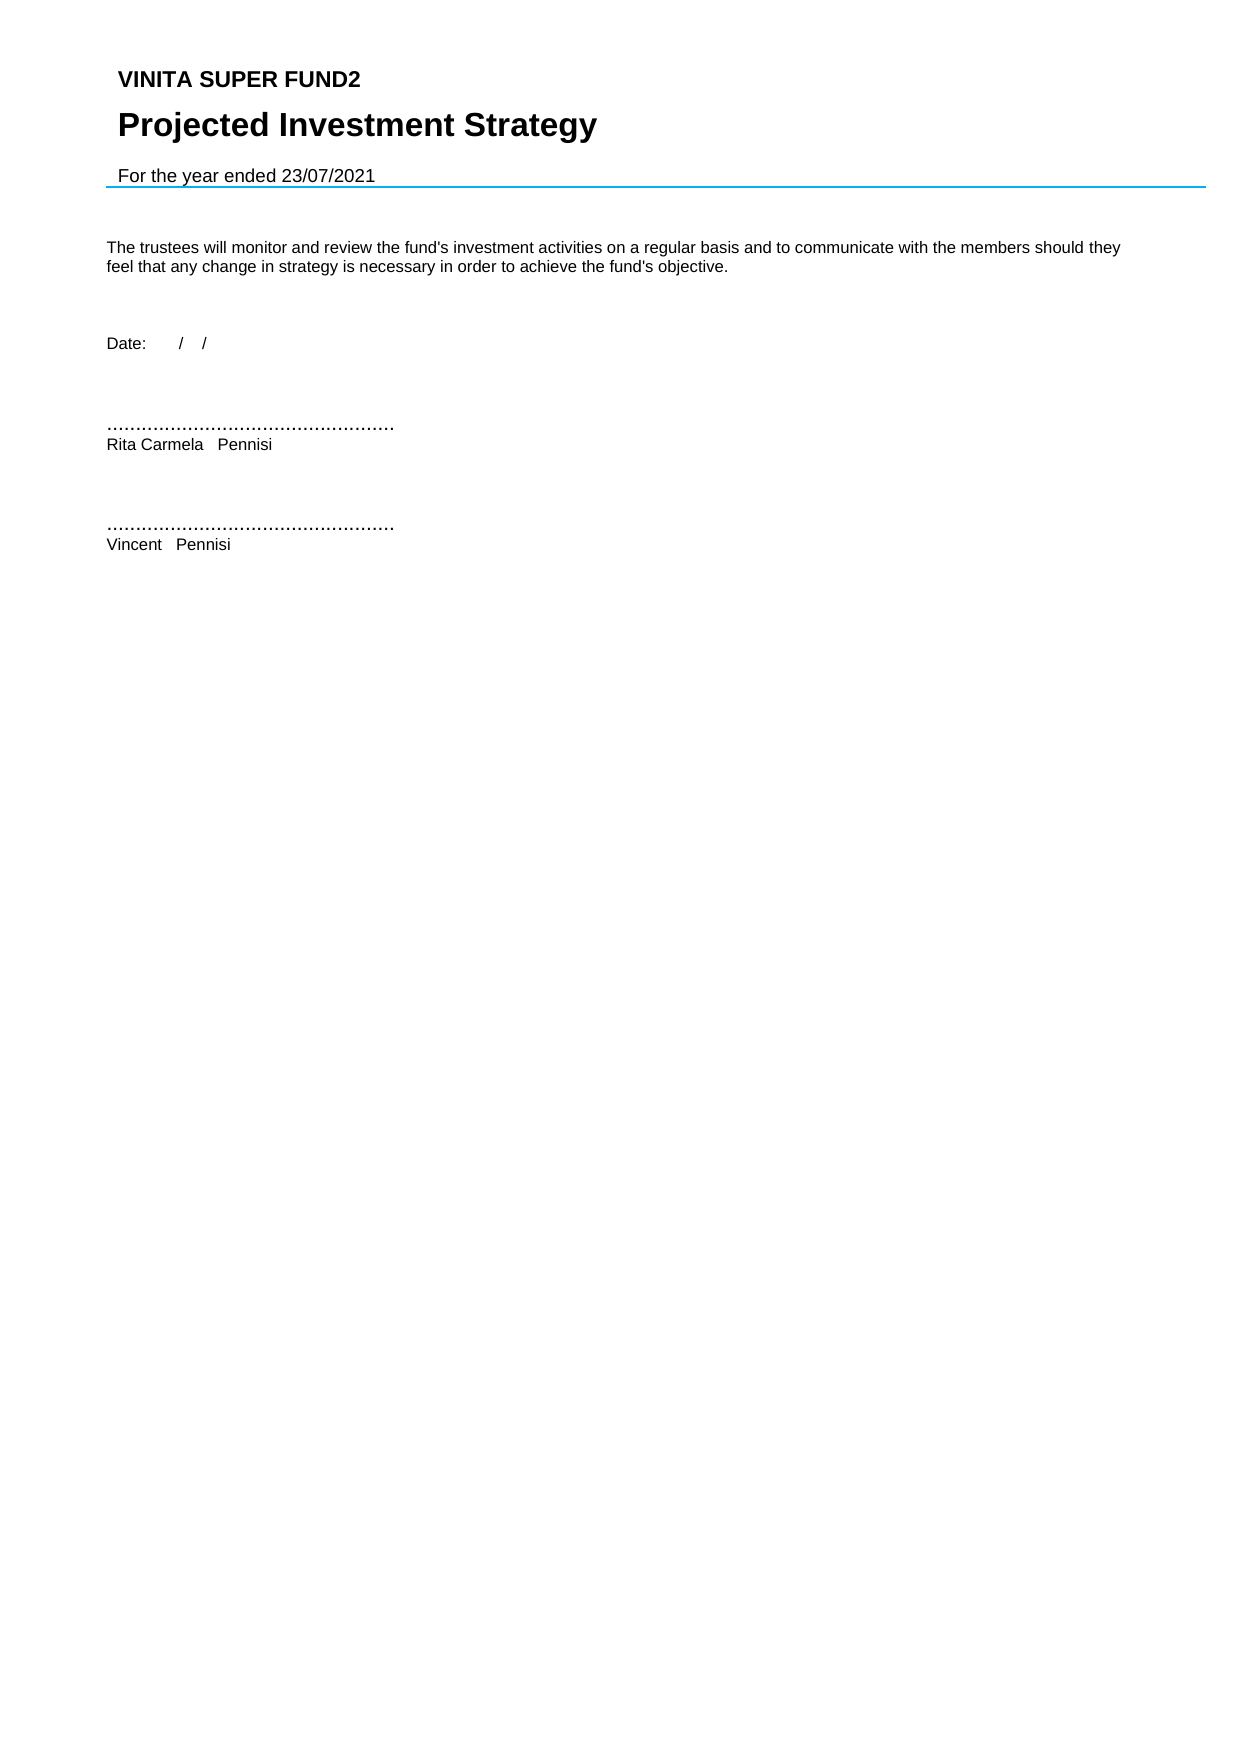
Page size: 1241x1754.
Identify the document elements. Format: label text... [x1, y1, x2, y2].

text Rita Carmela Pennisi [106, 434, 1134, 454]
text The trustees will monitor and review the fund's investment activities on a regular basis and to communicate with the members should they feel that any change in strategy is necessary in order to achieve the fund's objective. [106, 238, 1134, 276]
text Vincent Pennisi [106, 535, 1134, 554]
text .................................................. [106, 511, 1209, 535]
text .................................................. [106, 411, 1209, 434]
text Date: / / [106, 334, 1134, 353]
